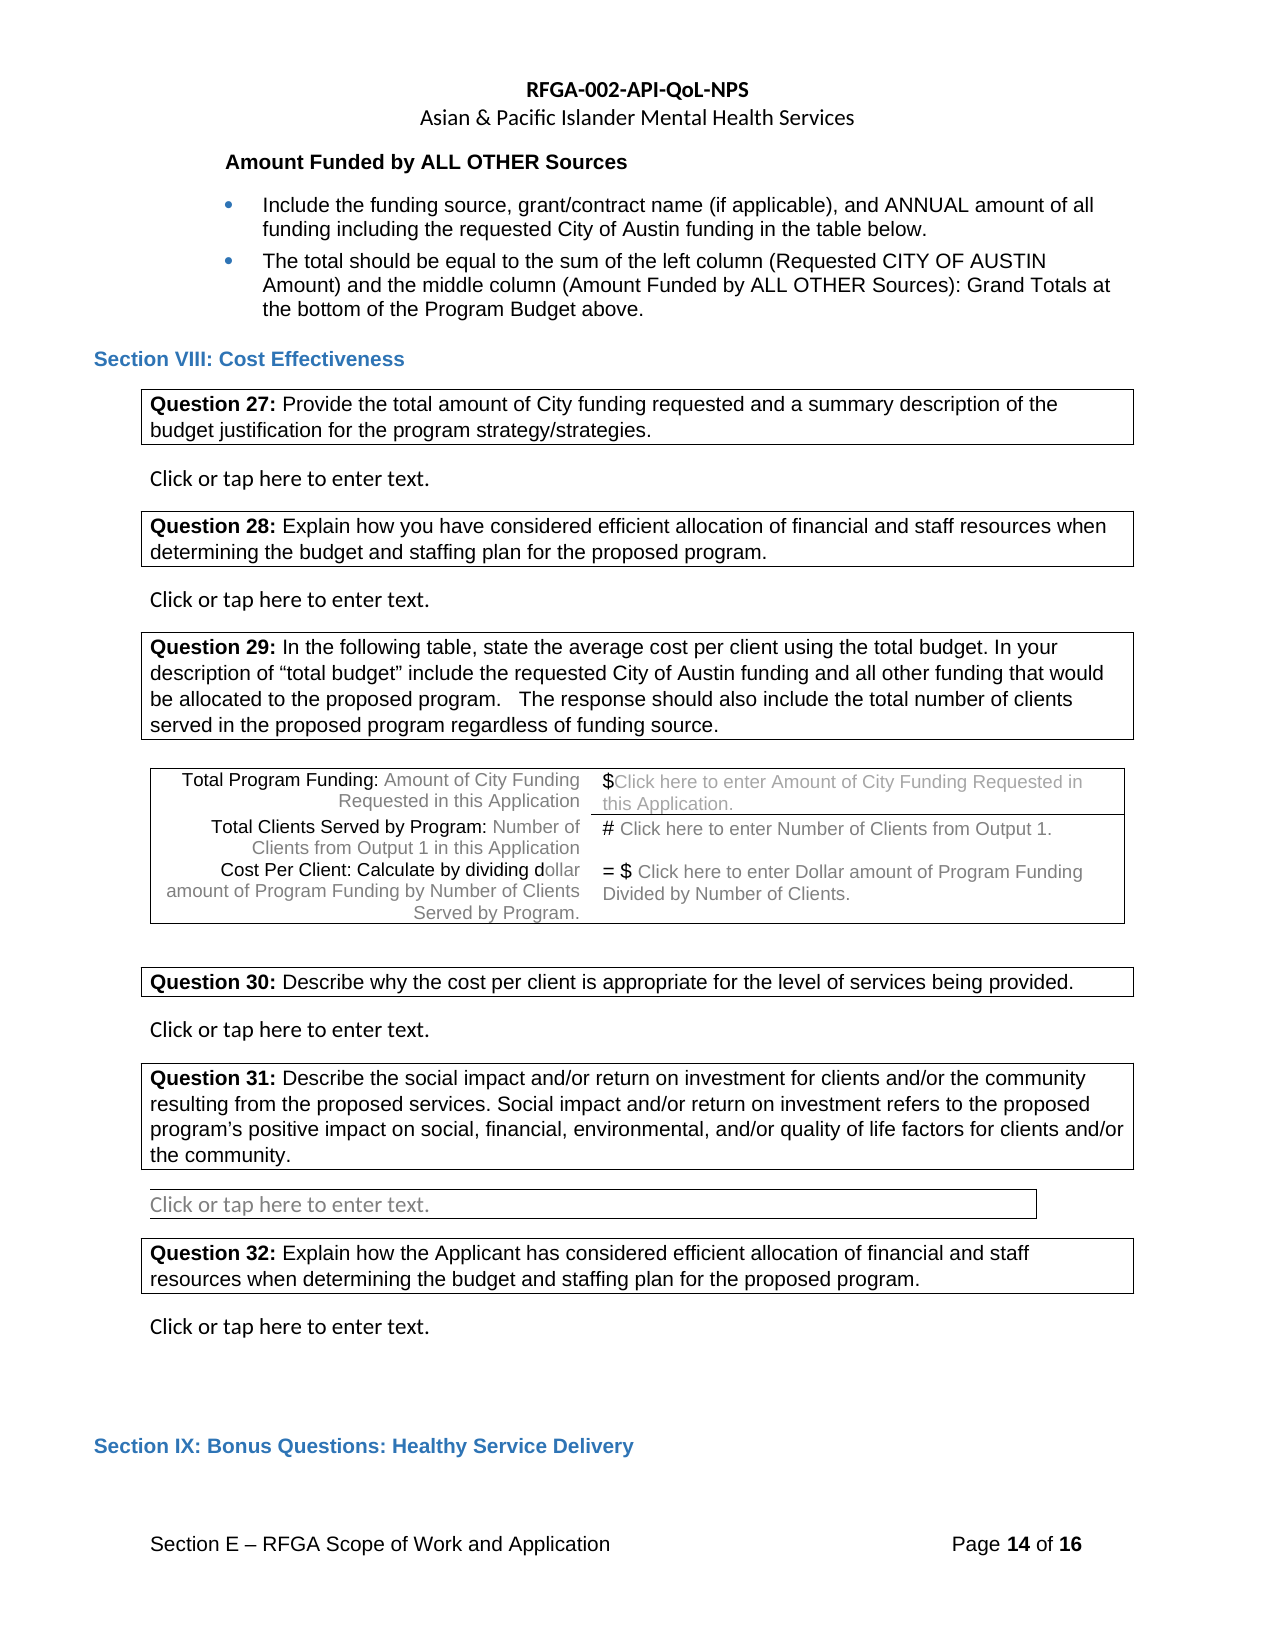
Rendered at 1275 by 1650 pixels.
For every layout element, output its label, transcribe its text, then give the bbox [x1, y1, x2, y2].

table_cell Cost Per Client: Calculate by dividing dollar amount of Program Funding by Number of Clients Served by Program. [151, 859, 591, 923]
subtitle Include the funding source, grant/contract name (if applicable), and ANNUAL amount of all funding including the requested City of Austin funding in the table below. [225, 192, 1125, 241]
text Question 29: In the following table, state the average cost per client using the total budget. In your description of “total budget” include the requested City of Austin funding and all other funding that would be allocated to the proposed program. The response should also include the total number of clients served in the proposed program regardless of funding source. [142, 633, 1133, 739]
text Question 27: Provide the total amount of City funding requested and a summary description of the budget justification for the program strategy/strategies. [142, 390, 1133, 444]
table_cell = $ [591, 859, 1124, 923]
text Amount Funded by ALL OTHER Sources [225, 150, 1125, 174]
subtitle The total should be equal to the sum of the left column (Requested CITY OF AUSTIN Amount) and the middle column (Amount Funded by ALL OTHER Sources): Grand Totals at the bottom of the Program Budget above. [225, 249, 1125, 321]
table_header Total Program Funding: Amount of City Funding Requested in this Application [151, 769, 591, 814]
text Question 32: Explain how the Applicant has considered efficient allocation of financial and staff resources when determining the budget and staffing plan for the proposed program. [142, 1239, 1133, 1293]
table_header $ [591, 769, 1124, 814]
table_cell # [591, 815, 1124, 858]
table_cell Total Clients Served by Program: Number of Clients from Output 1 in this Application [151, 814, 591, 858]
text Section IX: Bonus Questions: Healthy Service Delivery [94, 1434, 1125, 1458]
text Section VIII: Cost Effectiveness [94, 321, 1125, 371]
text Question 30: Describe why the cost per client is appropriate for the level of services being provided. [142, 968, 1133, 996]
text Question 31: Describe the social impact and/or return on investment for clients and/or the community resulting from the proposed services. Social impact and/or return on investment refers to the proposed program’s positive impact on social, financial, environmental, and/or quality of life factors for clients and/or the community. [142, 1064, 1133, 1169]
text Question 28: Explain how you have considered efficient allocation of financial and staff resources when determining the budget and staffing plan for the proposed program. [142, 512, 1133, 566]
